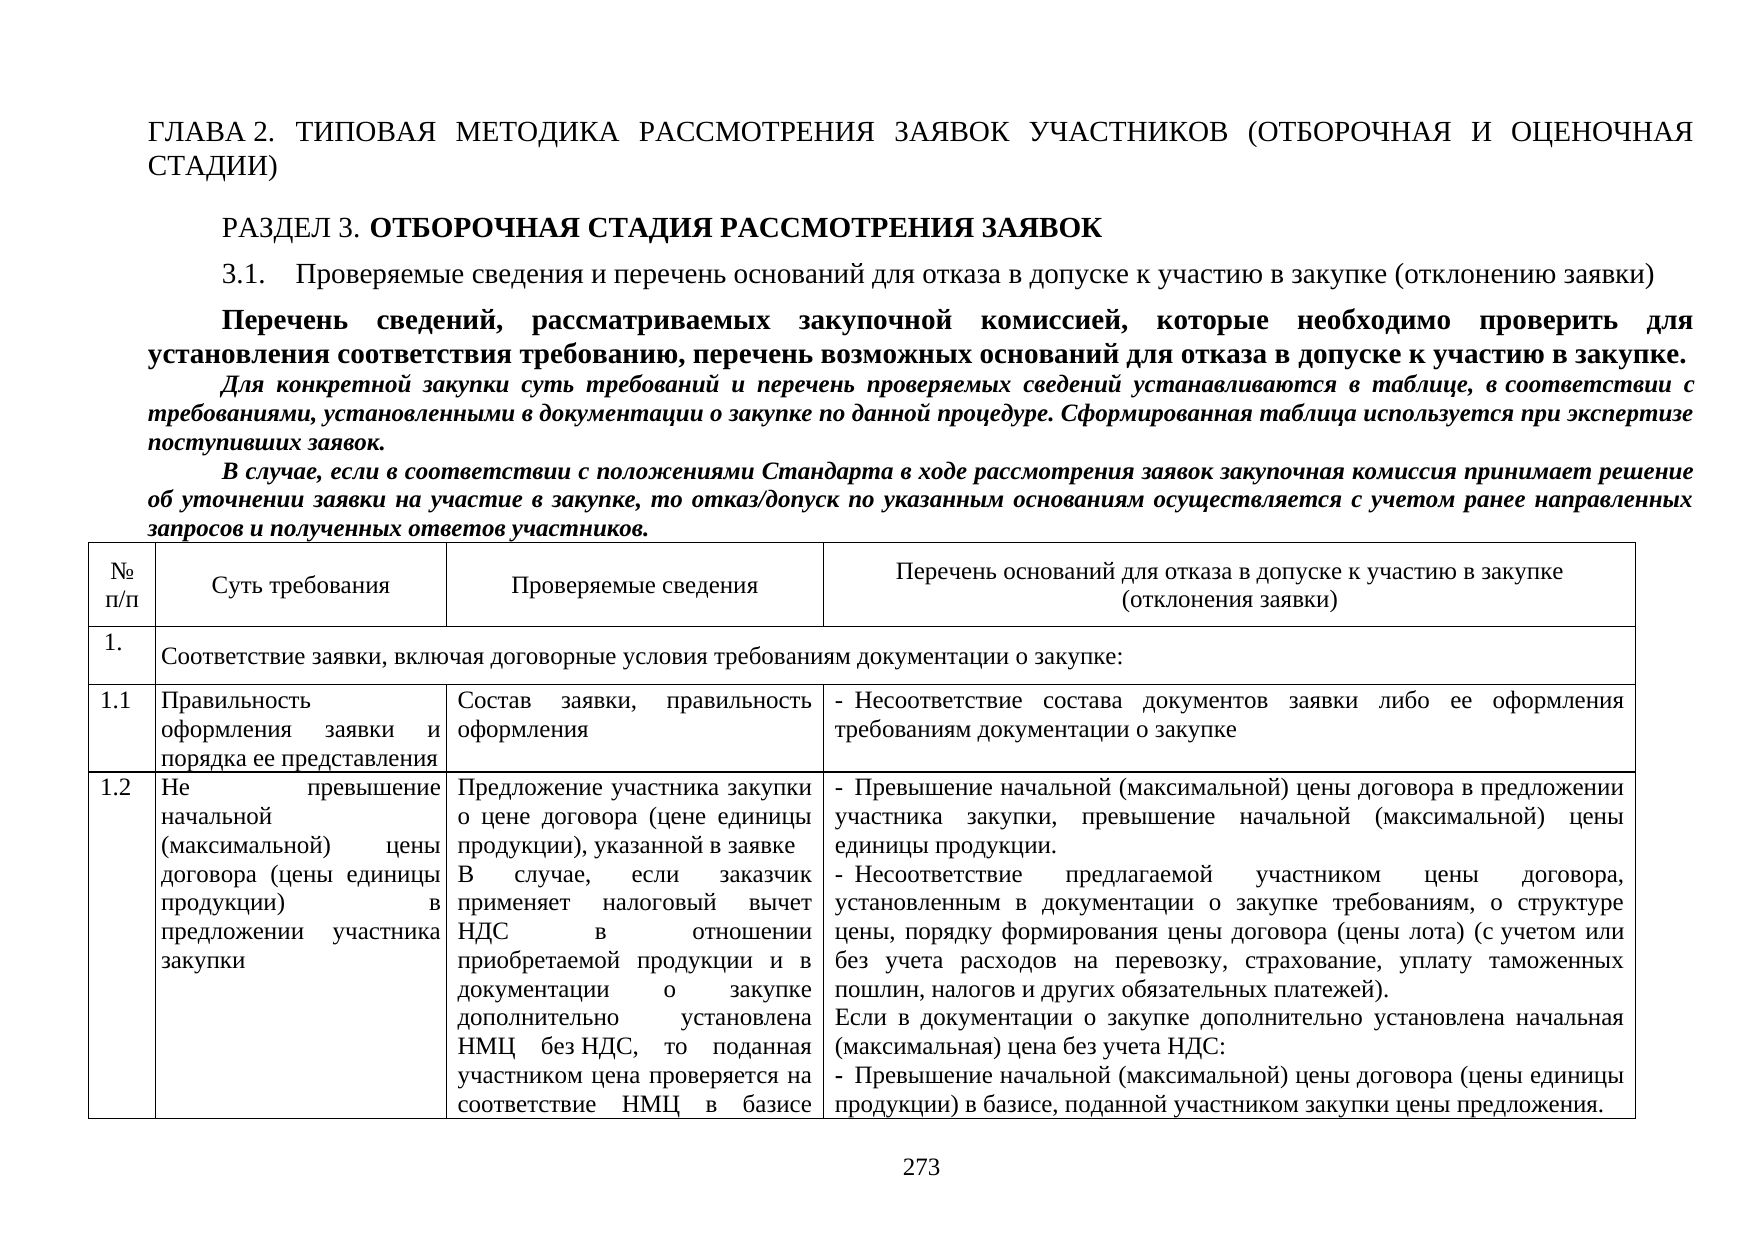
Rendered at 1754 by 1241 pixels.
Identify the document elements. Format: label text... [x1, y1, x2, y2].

table_cell [89, 685, 155, 771]
table_header Перечень оснований для отказа в допуске к участию в закупке (отклонения заявки) [824, 543, 1635, 626]
table_header Суть требования [156, 543, 446, 626]
title Перечень сведений, рассматриваемых закупочной комиссией, которые необходимо проверить для установления соответствия требованию, перечень возможных оснований для отказа в допуске к участию в закупке. [148, 302, 1695, 369]
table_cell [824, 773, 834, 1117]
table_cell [156, 773, 446, 1117]
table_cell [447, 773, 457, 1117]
title Проверяемые сведения и перечень оснований для отказа в допуске к участию в закупке (отклонению заявки) [148, 256, 1695, 290]
title В случае, если в соответствии с положениями Стандарта в ходе рассмотрения заявок закупочная комиссия принимает решение об уточнении заявки на участие в закупке, то отказ/допуск по указанным основаниям осуществляется с учетом ранее направленных запросов и полученных ответов участников. [148, 456, 1695, 542]
subtitle ТИПОВАЯ МЕТОДИКА РАССМОТРЕНИЯ ЗАЯВОК УЧАСТНИКОВ (ОТБОРОЧНАЯ И ОЦЕНОЧНАЯ СТАДИИ) [148, 114, 1695, 182]
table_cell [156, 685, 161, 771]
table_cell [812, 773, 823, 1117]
table_cell Несоответствие состава документов заявки либо ее оформления требованиям документации о закупке [824, 685, 1635, 771]
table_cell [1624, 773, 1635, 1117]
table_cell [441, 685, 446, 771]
table_cell Соответствие заявки, включая договорные условия требованиям документации о закупке: [156, 627, 1635, 684]
table_header Проверяемые сведения [447, 543, 823, 626]
table_cell [89, 773, 155, 1117]
title Для конкретной закупки суть требований и перечень проверяемых сведений устанавливаются в таблице, в соответствии с требованиями, установленными в документации о закупке по данной процедуре. Сформированная таблица используется при экспертизе поступивших заявок. [148, 369, 1695, 456]
subtitle ОТБОРОЧНАЯ СТАДИЯ РАССМОТРЕНИЯ ЗАЯВОК [148, 210, 1695, 244]
table_cell Состав заявки, правильность оформления [447, 685, 823, 771]
table_cell [89, 627, 155, 684]
table_header № п/п [89, 543, 155, 626]
